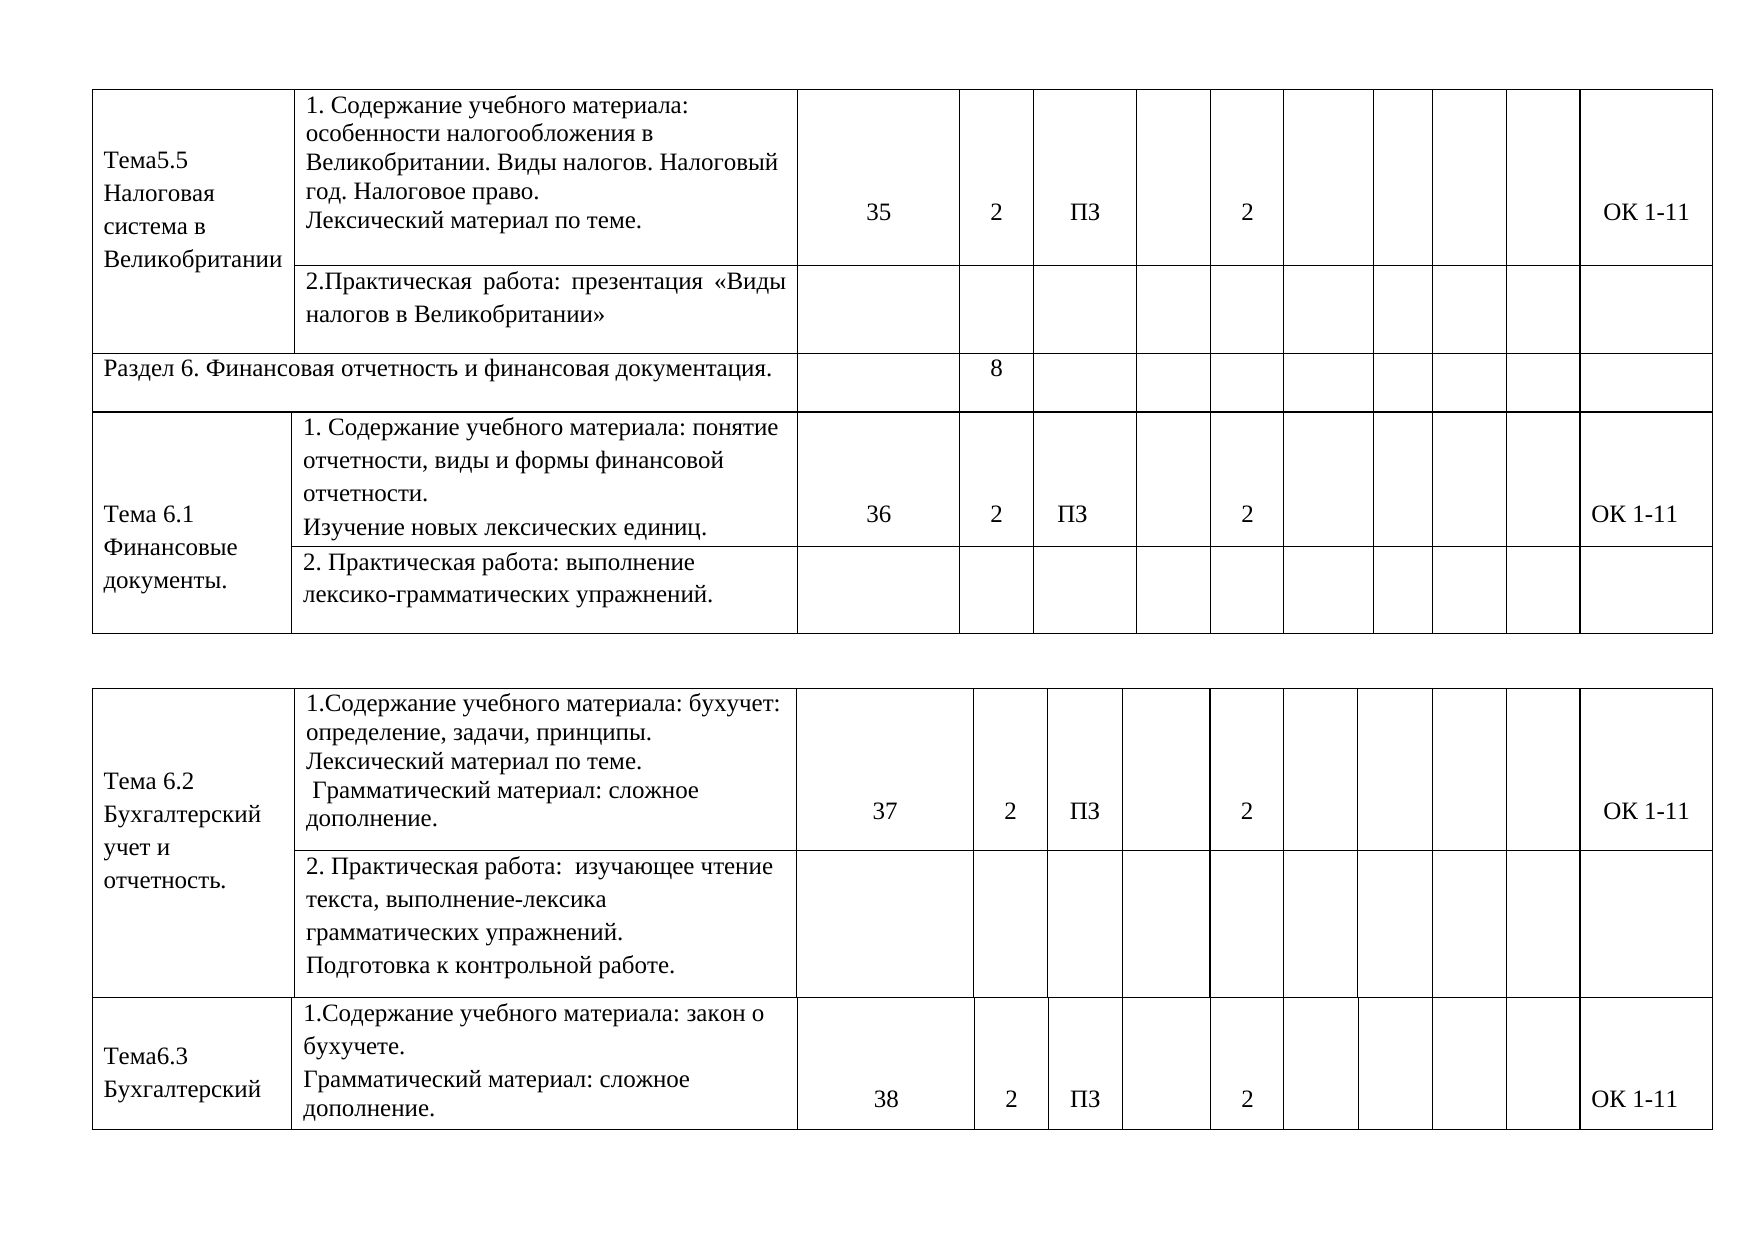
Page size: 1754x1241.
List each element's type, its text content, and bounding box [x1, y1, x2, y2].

table_cell [1123, 851, 1209, 997]
table_cell 2 [975, 998, 1048, 1129]
table_header Тема 6.2 Бухгалтерский учет и отчетность. [93, 689, 294, 997]
table_cell [1211, 266, 1283, 352]
table_cell [1433, 851, 1506, 997]
table_cell [1507, 266, 1579, 352]
table_cell [1374, 413, 1432, 546]
table_cell [1433, 998, 1506, 1129]
table_cell [1433, 413, 1506, 546]
table_header ОК 1-11 [1581, 90, 1712, 265]
table_cell [1284, 413, 1373, 546]
table_cell [1034, 266, 1136, 352]
table_cell 36 [798, 413, 959, 546]
table_header 1. Содержание учебного материала: особенности налогообложения в Великобритании. Виды налогов. Налоговый год. Налоговое право. Лексический материал по теме. [295, 90, 797, 265]
table_header 1.Содержание учебного материала: бухучет: определение, задачи, принципы. Лексический материал по теме. Грамматический материал: сложное дополнение. [295, 689, 796, 850]
table_cell [1581, 354, 1712, 411]
table_cell ОК 1-11 [1581, 998, 1712, 1129]
table_header ПЗ [1048, 689, 1122, 850]
table_cell [1507, 547, 1579, 633]
table_cell 8 [960, 354, 1033, 411]
table_cell 2. Практическая работа: изучающее чтение текста, выполнение-лексика грамматических упражнений. Подготовка к контрольной работе. [295, 851, 796, 997]
table_cell [1507, 413, 1579, 546]
table_header 2 [960, 90, 1033, 265]
table_header [1137, 90, 1210, 265]
table_header [1374, 90, 1432, 265]
table_cell Тема 6.1 Финансовые документы. [93, 413, 291, 633]
table_cell [1433, 266, 1506, 352]
table_header 2 [1211, 90, 1283, 265]
table_cell [1137, 266, 1210, 352]
table_cell [1507, 354, 1579, 411]
table_cell [1284, 851, 1357, 997]
table_cell [797, 851, 973, 997]
table_cell ОК 1-11 [1581, 413, 1712, 546]
table_cell [1284, 547, 1373, 633]
table_cell [1137, 547, 1210, 633]
table_cell [1507, 998, 1579, 1129]
table_cell 1. Содержание учебного материала: понятие отчетности, виды и формы финансовой отчетности. Изучение новых лексических единиц. [292, 413, 797, 546]
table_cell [292, 998, 797, 1129]
table_header [1433, 90, 1506, 265]
table_cell [798, 266, 959, 352]
table_cell Раздел 6. Финансовая отчетность и финансовая документация. [93, 354, 797, 411]
table_header [1507, 689, 1579, 850]
table_cell [1358, 851, 1432, 997]
table_header [1507, 90, 1579, 265]
table_header [1123, 689, 1209, 850]
table_cell [1211, 851, 1283, 997]
table_cell [1433, 547, 1506, 633]
table_cell 2 [1211, 413, 1283, 546]
table_cell [1211, 354, 1283, 411]
table_header 2 [974, 689, 1047, 850]
table_cell 2 [960, 413, 1033, 546]
table_cell [1359, 998, 1432, 1129]
table_cell ПЗ [1034, 413, 1136, 546]
table_cell 38 [798, 998, 974, 1129]
table_cell [1581, 266, 1712, 352]
table_cell [1581, 547, 1712, 633]
table_cell [1284, 266, 1373, 352]
table_header [1433, 689, 1506, 850]
table_cell 2. Практическая работа: выполнение лексико-грамматических упражнений. [292, 547, 797, 633]
table_cell [1137, 413, 1210, 546]
table_cell [974, 851, 1047, 997]
table_cell [1048, 851, 1122, 997]
table_header ОК 1-11 [1581, 689, 1712, 850]
table_header [1284, 90, 1373, 265]
table_cell [960, 266, 1033, 352]
table_cell [798, 354, 959, 411]
table_header [1358, 689, 1432, 850]
table_cell [1034, 354, 1136, 411]
table_cell 2.Практическая работа: презентация «Виды налогов в Великобритании» [295, 266, 797, 352]
table_header 2 [1211, 689, 1283, 850]
table_cell [1211, 547, 1283, 633]
table_header [1284, 689, 1357, 850]
table_cell [1123, 998, 1210, 1129]
table_cell 2 [1211, 998, 1283, 1129]
table_cell ПЗ [1049, 998, 1122, 1129]
table_cell [1374, 266, 1432, 352]
table_cell [1284, 998, 1358, 1129]
table_header 37 [797, 689, 973, 850]
table_cell [1137, 354, 1210, 411]
table_cell [1374, 354, 1432, 411]
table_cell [93, 998, 291, 1129]
table_cell [798, 547, 959, 633]
table_cell [1284, 354, 1373, 411]
table_header ПЗ [1034, 90, 1136, 265]
table_cell [1433, 354, 1506, 411]
table_cell [1034, 547, 1136, 633]
table_cell [1581, 851, 1712, 997]
table_cell [1374, 547, 1432, 633]
table_cell [960, 547, 1033, 633]
table_header 35 [798, 90, 959, 265]
table_header Тема5.5 Налоговая система в Великобритании [93, 90, 294, 352]
table_cell [1507, 851, 1579, 997]
